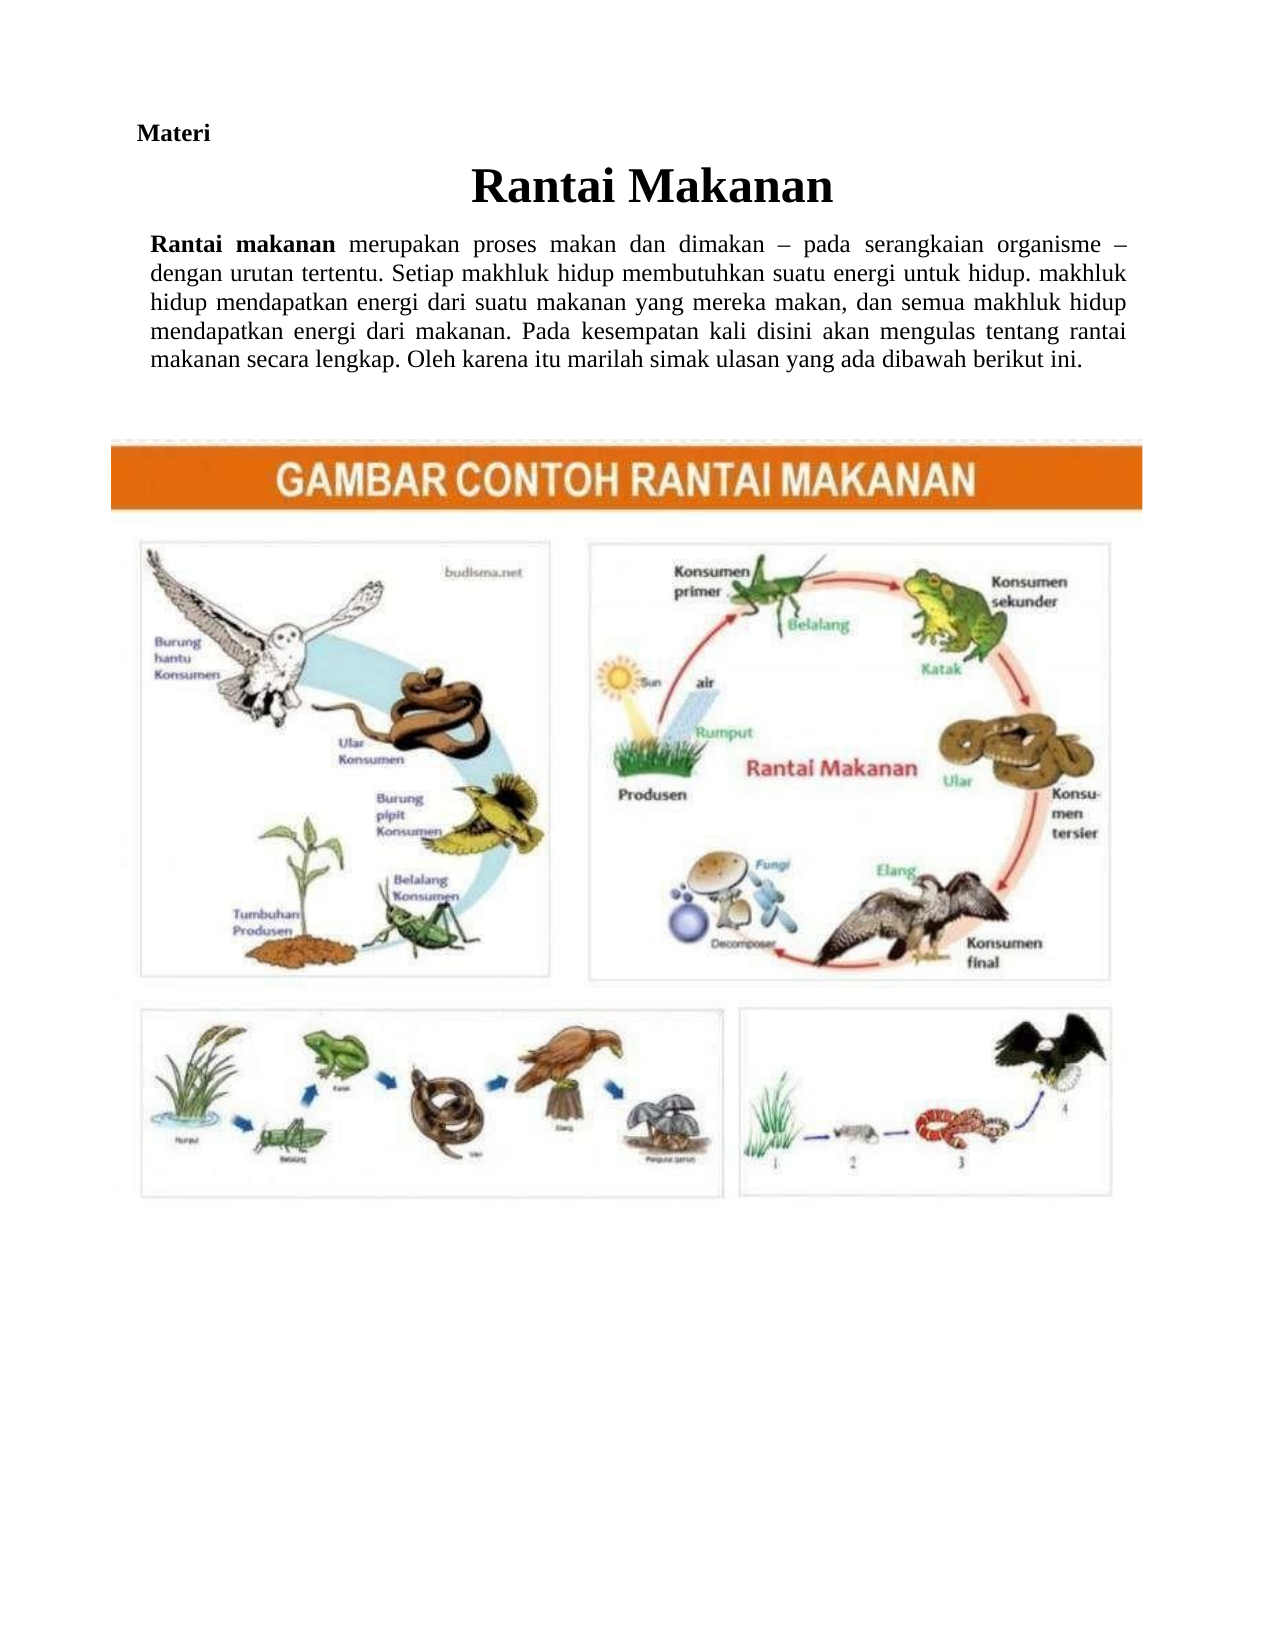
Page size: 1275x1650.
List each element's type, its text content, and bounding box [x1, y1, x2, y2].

text Rantai makanan merupakan proses makan dan dimakan – pada serangkaian organisme – dengan urutan tertentu. Setiap makhluk hidup membutuhkan suatu energi untuk hidup. makhluk hidup mendapatkan energi dari suatu makanan yang mereka makan, dan semua makhluk hidup mendapatkan energi dari makanan. Pada kesempatan kali disini akan mengulas tentang rantai makanan secara lengkap. Oleh karena itu marilah simak ulasan yang ada dibawah berikut ini. [150, 229, 1127, 373]
text Rantai Makanan [186, 155, 1118, 213]
picture [111, 439, 1143, 1208]
text Materi [137, 118, 1256, 147]
